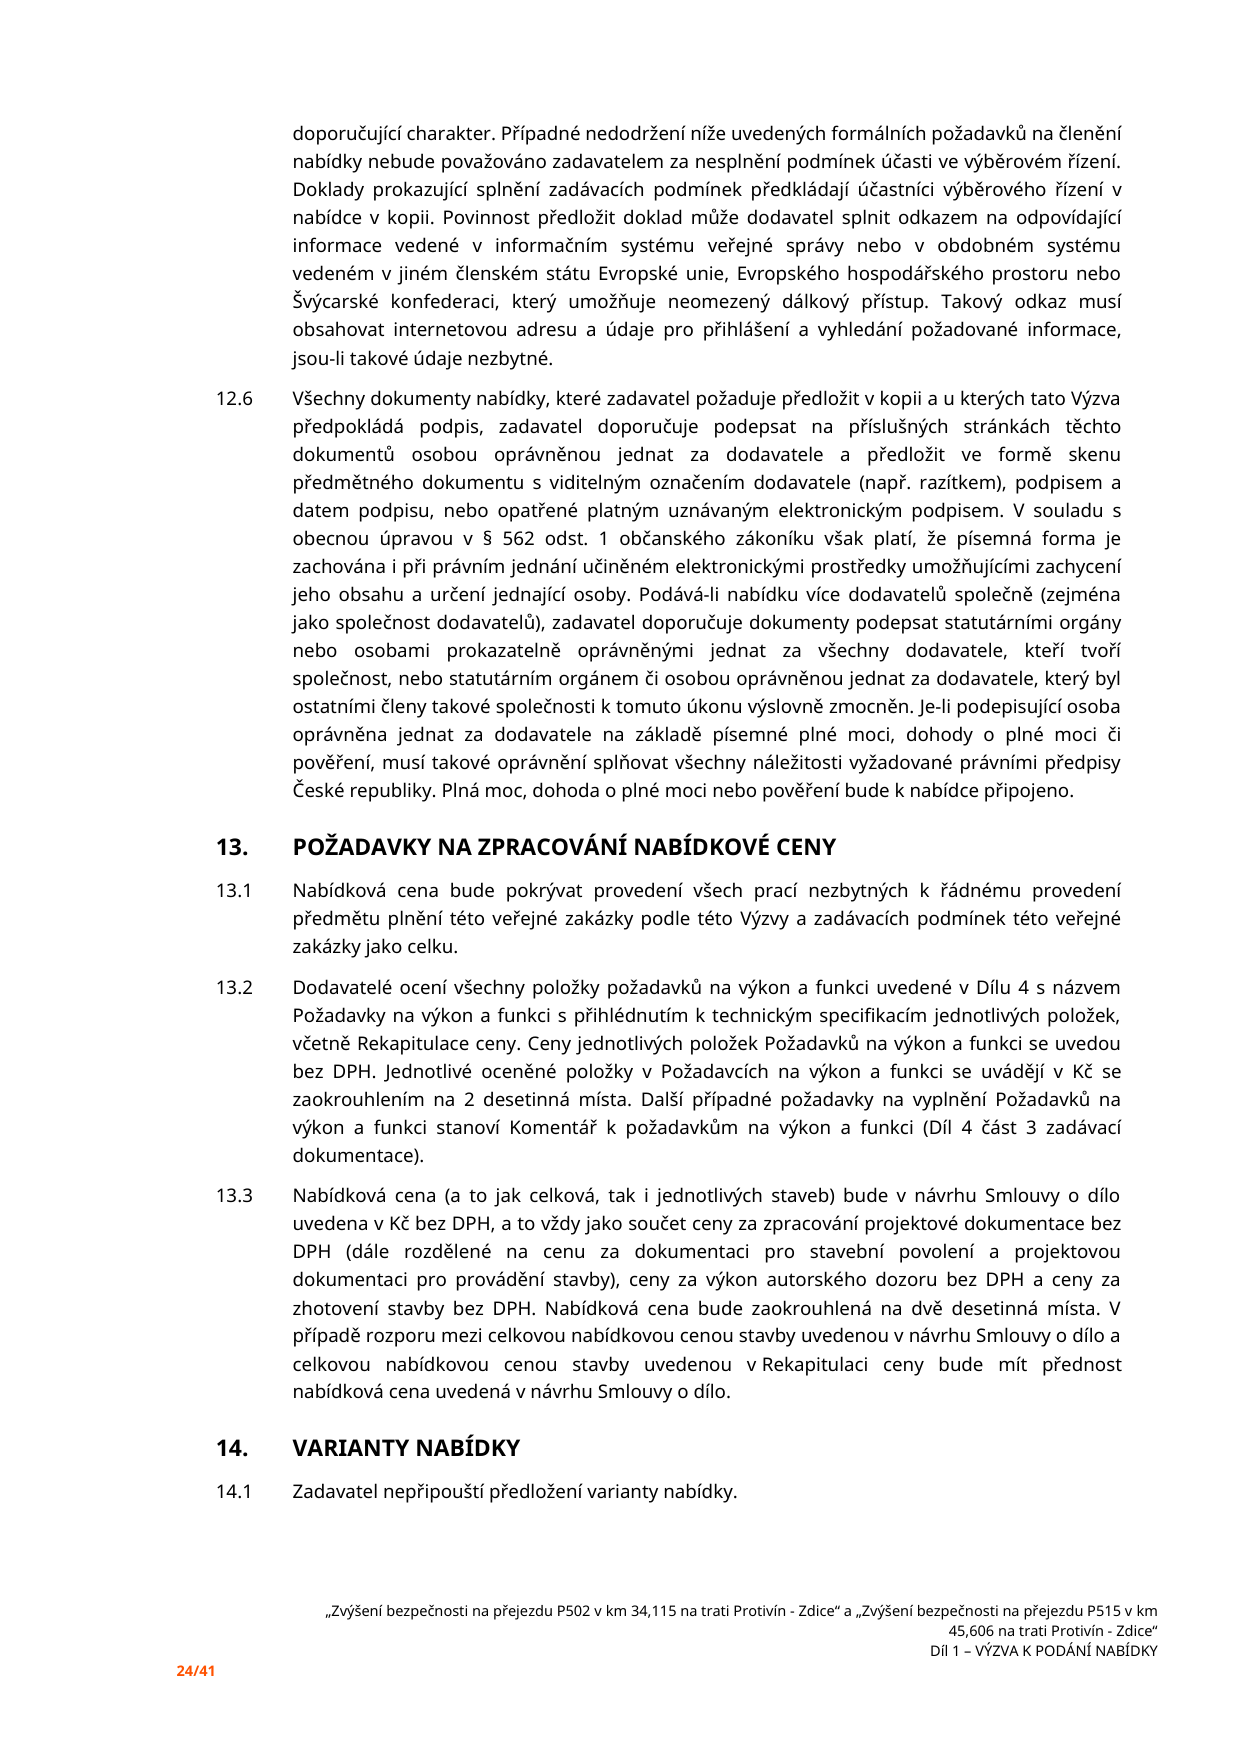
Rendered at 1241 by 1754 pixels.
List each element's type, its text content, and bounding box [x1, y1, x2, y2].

text Dodavatelé ocení všechny položky požadavků na výkon a funkci uvedené v Dílu 4 s názvem Požadavky na výkon a funkci s přihlédnutím k technickým specifikacím jednotlivých položek, včetně Rekapitulace ceny. Ceny jednotlivých položek Požadavků na výkon a funkci se uvedou bez DPH. Jednotlivé oceněné položky v Požadavcích na výkon a funkci se uvádějí v Kč se zaokrouhlením na 2 desetinná místa. Další případné požadavky na vyplnění Požadavků na výkon a funkci stanoví Komentář k požadavkům na výkon a funkci (Díl 4 část 3 zadávací dokumentace). [216, 974, 1122, 1168]
text Nabídková cena (a to jak celková, tak i jednotlivých staveb) bude v návrhu Smlouvy o dílo uvedena v Kč bez DPH, a to vždy jako součet ceny za zpracování projektové dokumentace bez DPH (dále rozdělené na cenu za dokumentaci pro stavební povolení a projektovou dokumentaci pro provádění stavby), ceny za výkon autorského dozoru bez DPH a ceny za zhotovení stavby bez DPH. Nabídková cena bude zaokrouhlená na dvě desetinná místa. V případě rozporu mezi celkovou nabídkovou cenou stavby uvedenou v návrhu Smlouvy o dílo a celkovou nabídkovou cenou stavby uvedenou v Rekapitulaci ceny bude mít přednost nabídková cena uvedená v návrhu Smlouvy o dílo. [216, 1183, 1122, 1404]
text Nabídková cena bude pokrývat provedení všech prací nezbytných k řádnému provedení předmětu plnění této veřejné zakázky podle této Výzvy a zadávacích podmínek této veřejné zakázky jako celku. [216, 877, 1122, 959]
text VARIANTY NABÍDKY [216, 1432, 1122, 1463]
text Všechny dokumenty nabídky, které zadavatel požaduje předložit v kopii a u kterých tato Výzva předpokládá podpis, zadavatel doporučuje podepsat na příslušných stránkách těchto dokumentů osobou oprávněnou jednat za dodavatele a předložit ve formě skenu předmětného dokumentu s viditelným označením dodavatele (např. razítkem), podpisem a datem podpisu, nebo opatřené platným uznávaným elektronickým podpisem. V souladu s obecnou úpravou v § 562 odst. 1 občanského zákoníku však platí, že písemná forma je zachována i při právním jednání učiněném elektronickými prostředky umožňujícími zachycení jeho obsahu a určení jednající osoby. Podává-li nabídku více dodavatelů společně (zejména jako společnost dodavatelů), zadavatel doporučuje dokumenty podepsat statutárními orgány nebo osobami prokazatelně oprávněnými jednat za všechny dodavatele, kteří tvoří společnost, nebo statutárním orgánem či osobou oprávněnou jednat za dodavatele, který byl ostatními členy takové společnosti k tomuto úkonu výslovně zmocněn. Je-li podepisující osoba oprávněna jednat za dodavatele na základě písemné plné moci, dohody o plné moci či pověření, musí takové oprávnění splňovat všechny náležitosti vyžadované právními předpisy České republiky. Plná moc, dohoda o plné moci nebo pověření bude k nabídce připojeno. [216, 385, 1122, 803]
text POŽADAVKY NA ZPRACOVÁNÍ NABÍDKOVÉ CENY [216, 831, 1122, 862]
text Zadavatel nepřipouští předložení varianty nabídky. [216, 1479, 1122, 1504]
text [216, 121, 1122, 370]
